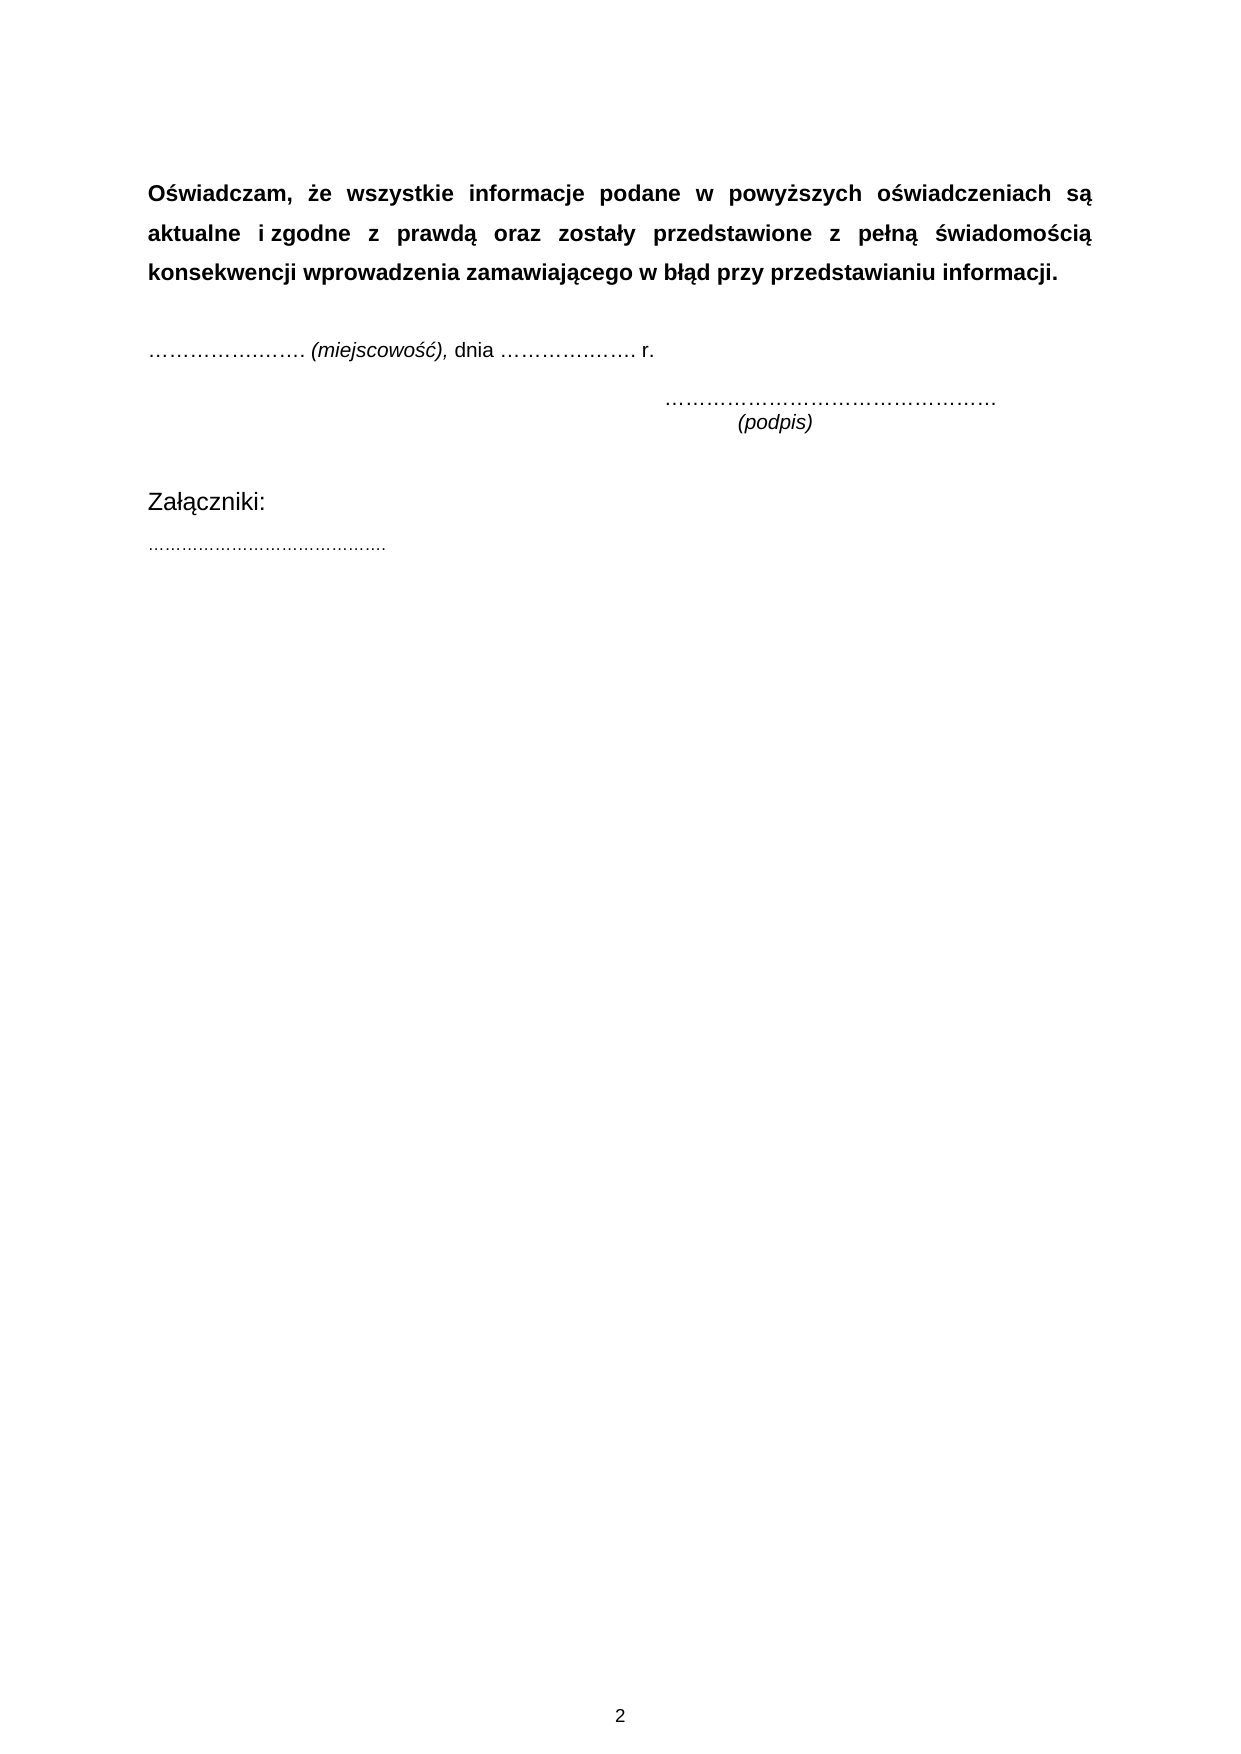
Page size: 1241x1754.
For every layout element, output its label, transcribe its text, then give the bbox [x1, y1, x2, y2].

text ………………………………………… [148, 386, 1093, 410]
text …………….……. (miejscowość), dnia ………….……. r. [148, 338, 1093, 362]
text Oświadczam, że wszystkie informacje podane w powyższych oświadczeniach są aktualne i zgodne z prawdą oraz zostały przedstawione z pełną świadomością konsekwencji wprowadzenia zamawiającego w błąd przy przedstawianiu informacji. [148, 180, 1093, 285]
text Załączniki: [148, 487, 1093, 515]
text ……………………………………. [148, 534, 1093, 554]
text (podpis) [738, 410, 1093, 434]
